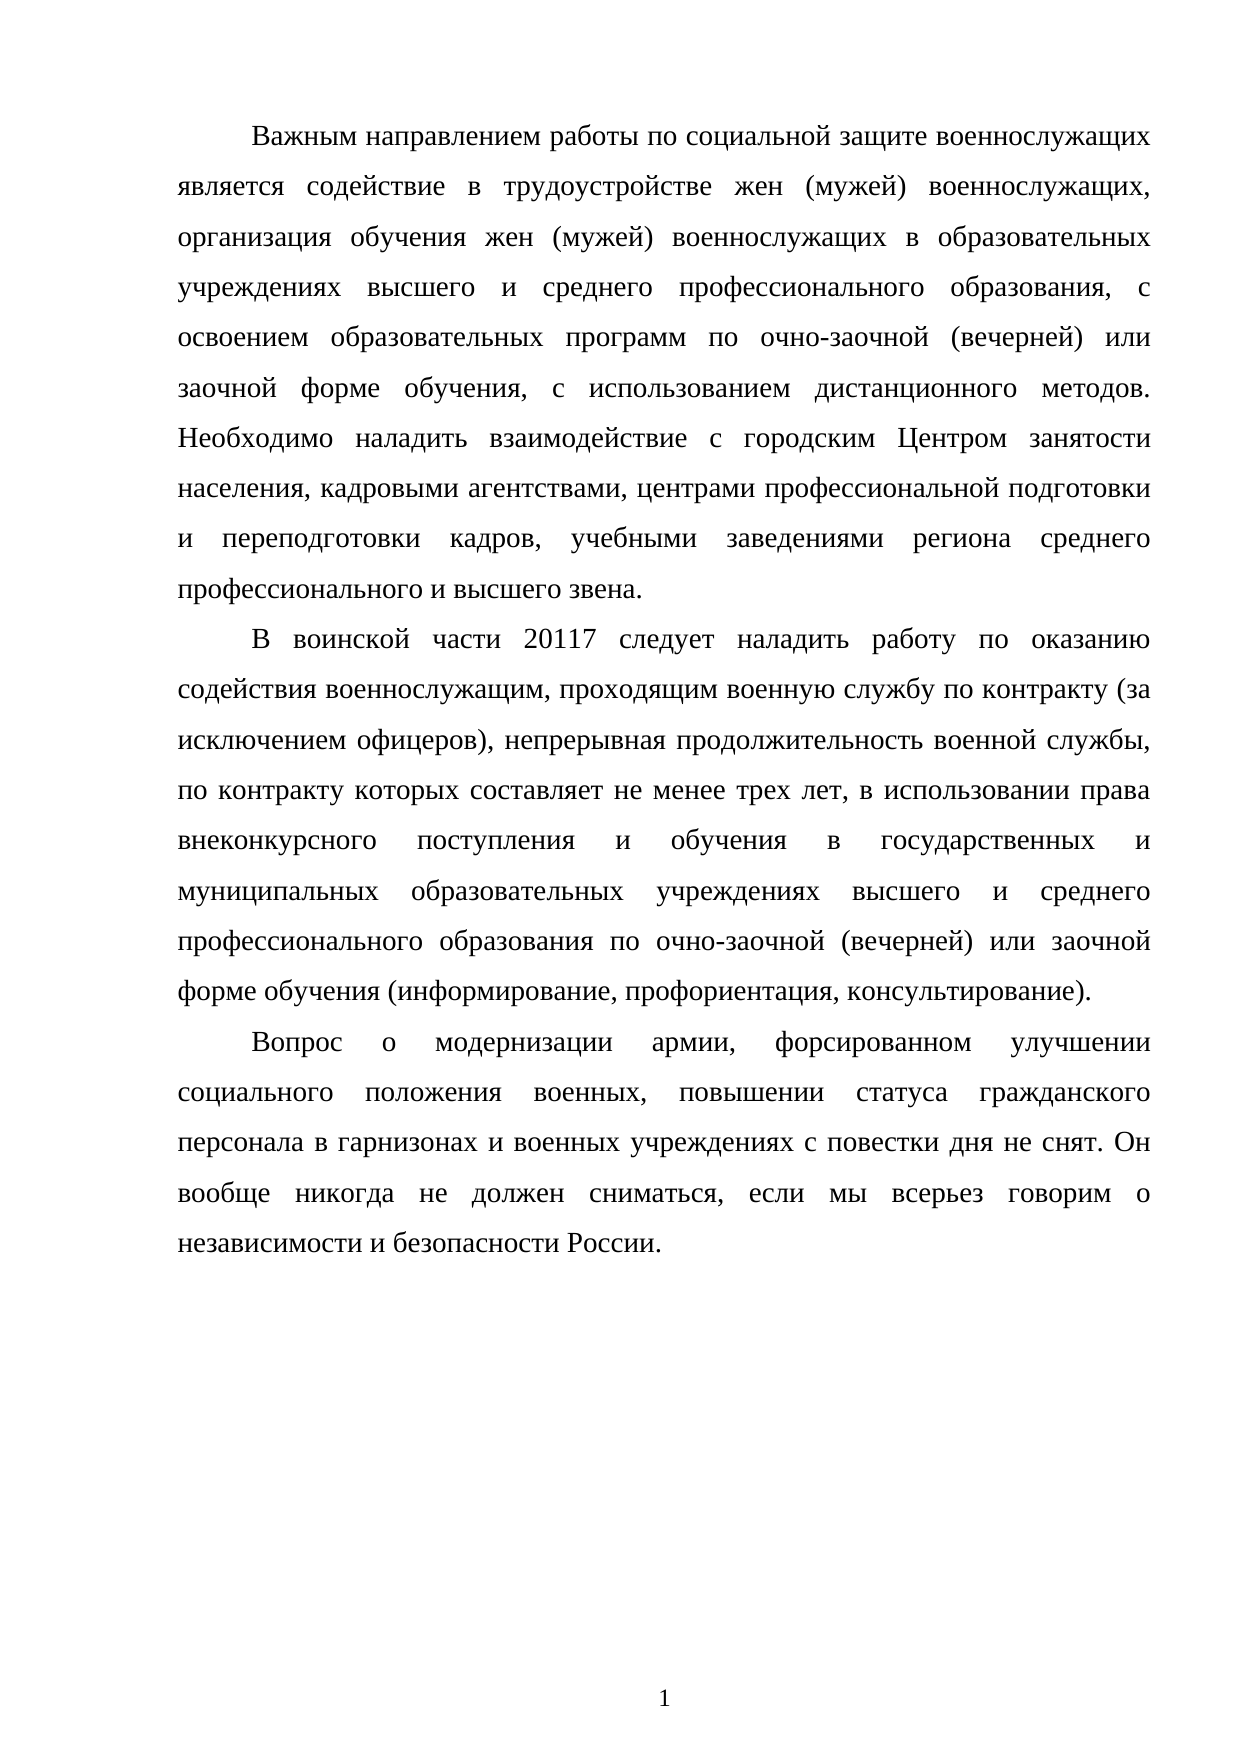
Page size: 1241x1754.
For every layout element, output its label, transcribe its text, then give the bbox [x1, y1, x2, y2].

text Вопрос о модернизации армии, форсированном улучшении социального положения военных, повышении статуса гражданского персонала в гарнизонах и военных учреждениях с повестки дня не снят. Он вообще никогда не должен сниматься, если мы всерьез говорим о независимости и безопасности России. [177, 1024, 1152, 1258]
text В воинской части 20117 следует наладить работу по оказанию содействия военнослужащим, проходящим военную службу по контракту (за исключением офицеров), непрерывная продолжительность военной службы, по контракту которых составляет не менее трех лет, в использовании права внеконкурсного поступления и обучения в государственных и муниципальных образовательных учреждениях высшего и среднего профессионального образования по очно-заочной (вечерней) или заочной форме обучения (информирование, профориентация, консультирование). [177, 621, 1152, 1007]
text Важным направлением работы по социальной защите военнослужащих является содействие в трудоустройстве жен (мужей) военнослужащих, организация обучения жен (мужей) военнослужащих в образовательных учреждениях высшего и среднего профессионального образования, с освоением образовательных программ по очно-заочной (вечерней) или заочной форме обучения, с использованием дистанционного методов. Необходимо наладить взаимодействие с городским Центром занятости населения, кадровыми агентствами, центрами профессиональной подготовки и переподготовки кадров, учебными заведениями региона среднего профессионального и высшего звена. [177, 118, 1152, 604]
